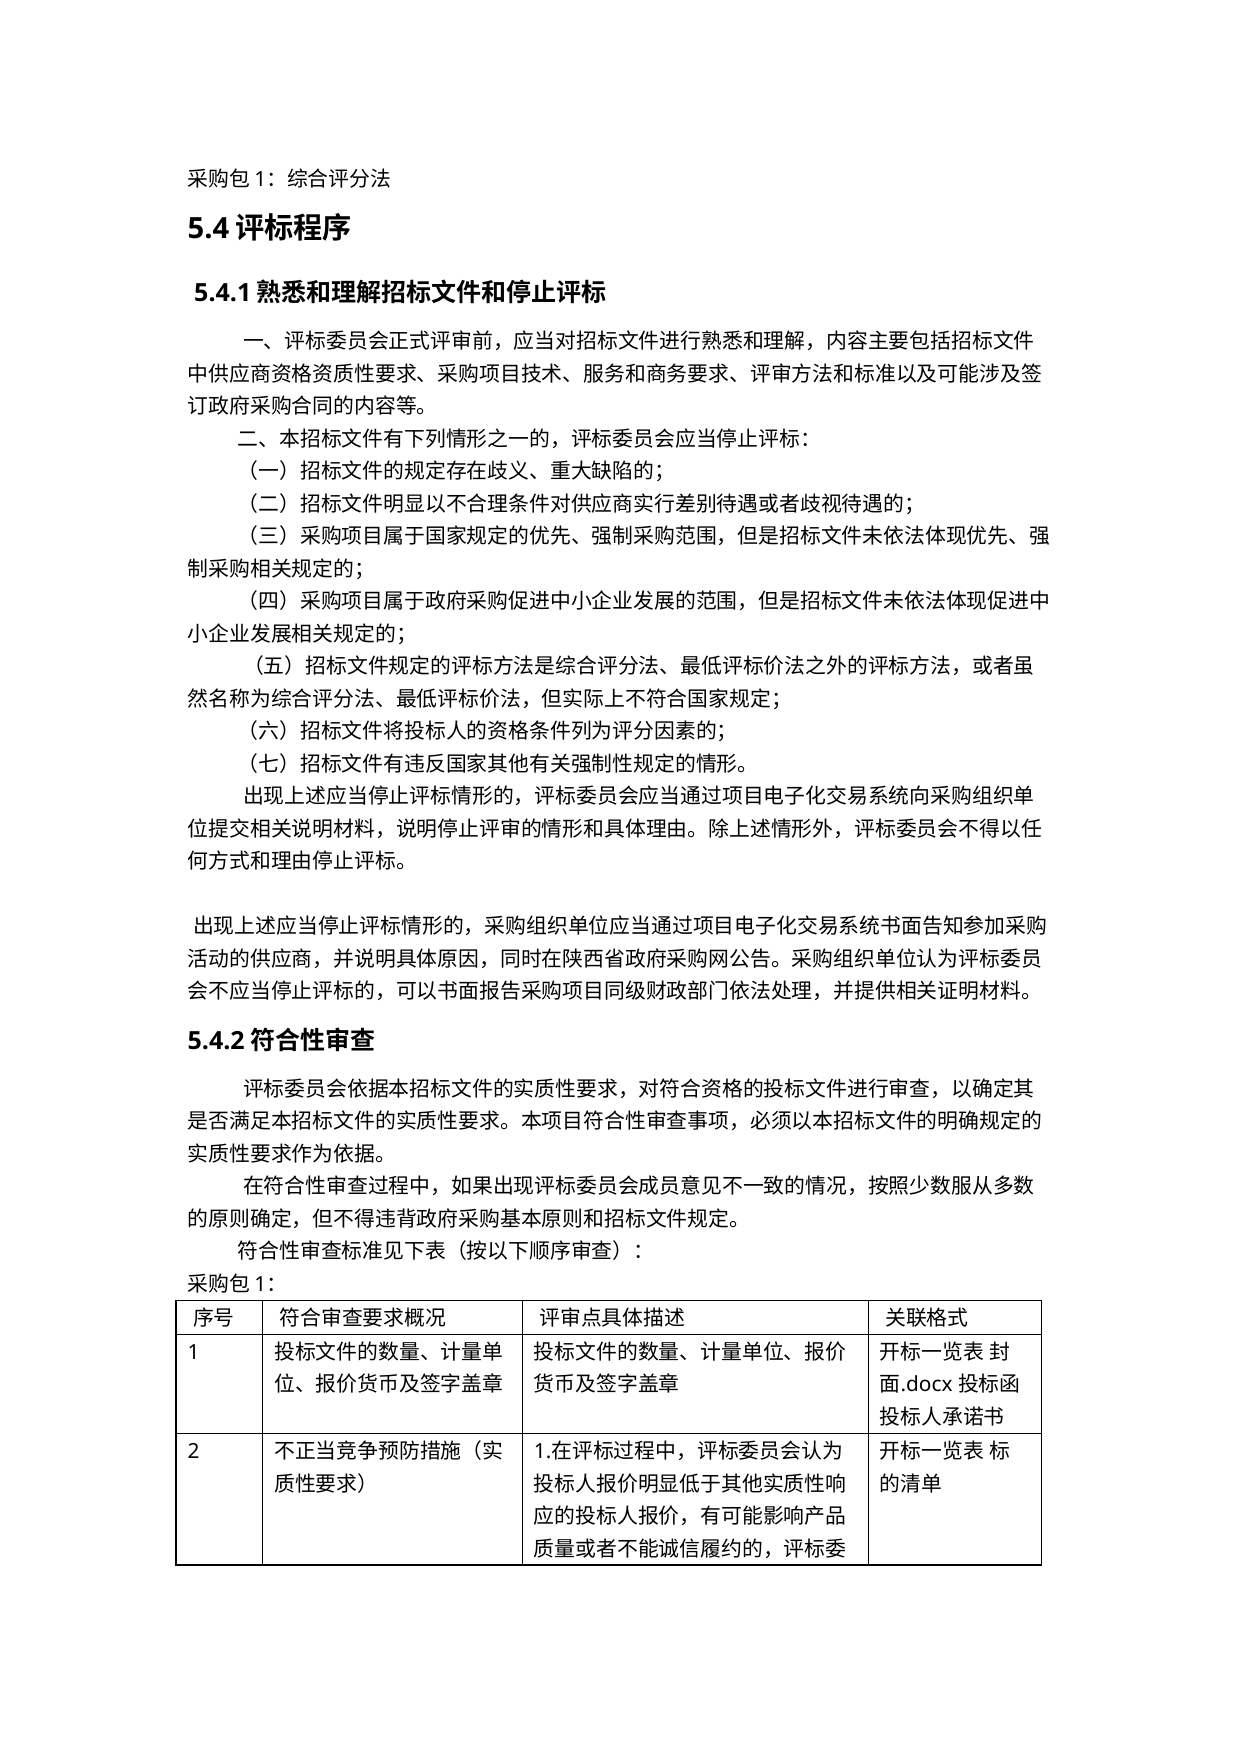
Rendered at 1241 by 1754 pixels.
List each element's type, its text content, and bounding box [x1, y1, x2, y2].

text （五）招标文件规定的评标方法是综合评分法、最低评标价法之外的评标方法，或者虽然名称为综合评分法、最低评标价法，但实际上不符合国家规定； [187, 649, 1053, 714]
text 二、本招标文件有下列情形之一的，评标委员会应当停止评标： [187, 422, 1053, 454]
text （一）招标文件的规定存在歧义、重大缺陷的； [187, 454, 1053, 487]
text 5.4.2符合性审查 [187, 1007, 1053, 1072]
table_cell 开标一览表 封面.docx 投标函 投标人承诺书 [869, 1335, 1041, 1433]
text （七）招标文件有违反国家其他有关强制性规定的情形。 [187, 747, 1053, 779]
text 出现上述应当停止评标情形的，采购组织单位应当通过项目电子化交易系统书面告知参加采购活动的供应商，并说明具体原因，同时在陕西省政府采购网公告。采购组织单位认为评标委员会不应当停止评标的，可以书面报告采购项目同级财政部门依法处理，并提供相关证明材料。 [187, 877, 1053, 1007]
text 出现上述应当停止评标情形的，评标委员会应当通过项目电子化交易系统向采购组织单位提交相关说明材料，说明停止评审的情形和具体理由。除上述情形外，评标委员会不得以任何方式和理由停止评标。 [187, 779, 1053, 877]
text （二）招标文件明显以不合理条件对供应商实行差别待遇或者歧视待遇的； [187, 487, 1053, 519]
table_cell 不正当竞争预防措施（实质性要求） [263, 1434, 522, 1564]
text 采购包1：综合评分法 [187, 162, 1053, 194]
text （六）招标文件将投标人的资格条件列为评分因素的； [187, 714, 1053, 747]
table_header 评审点具体描述 [523, 1301, 868, 1333]
text 一、评标委员会正式评审前，应当对招标文件进行熟悉和理解，内容主要包括招标文件中供应商资格资质性要求、采购项目技术、服务和商务要求、评审方法和标准以及可能涉及签订政府采购合同的内容等。 [187, 324, 1053, 422]
text 符合性审查标准见下表（按以下顺序审查）： [187, 1234, 1053, 1267]
text 在符合性审查过程中，如果出现评标委员会成员意见不一致的情况，按照少数服从多数的原则确定，但不得违背政府采购基本原则和招标文件规定。 [187, 1169, 1053, 1234]
table_header 关联格式 [869, 1301, 1041, 1333]
table_cell 2 [177, 1434, 262, 1564]
table_header 符合审查要求概况 [263, 1301, 522, 1333]
text 5.4.1熟悉和理解招标文件和停止评标 [187, 259, 1053, 324]
table_cell 1 [177, 1335, 262, 1433]
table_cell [523, 1434, 868, 1564]
table_header 序号 [177, 1301, 262, 1333]
table_cell 投标文件的数量、计量单位、报价货币及签字盖章 [263, 1335, 522, 1433]
text 5.4评标程序 [187, 194, 1053, 259]
table_cell 投标文件的数量、计量单位、报价货币及签字盖章 [523, 1335, 868, 1433]
text （三）采购项目属于国家规定的优先、强制采购范围，但是招标文件未依法体现优先、强制采购相关规定的； [187, 519, 1053, 584]
text 采购包1： [187, 1267, 1053, 1299]
table_cell 开标一览表 标的清单 [869, 1434, 1041, 1564]
text 评标委员会依据本招标文件的实质性要求，对符合资格的投标文件进行审查，以确定其是否满足本招标文件的实质性要求。本项目符合性审查事项，必须以本招标文件的明确规定的实质性要求作为依据。 [187, 1072, 1053, 1169]
text （四）采购项目属于政府采购促进中小企业发展的范围，但是招标文件未依法体现促进中小企业发展相关规定的； [187, 584, 1053, 649]
